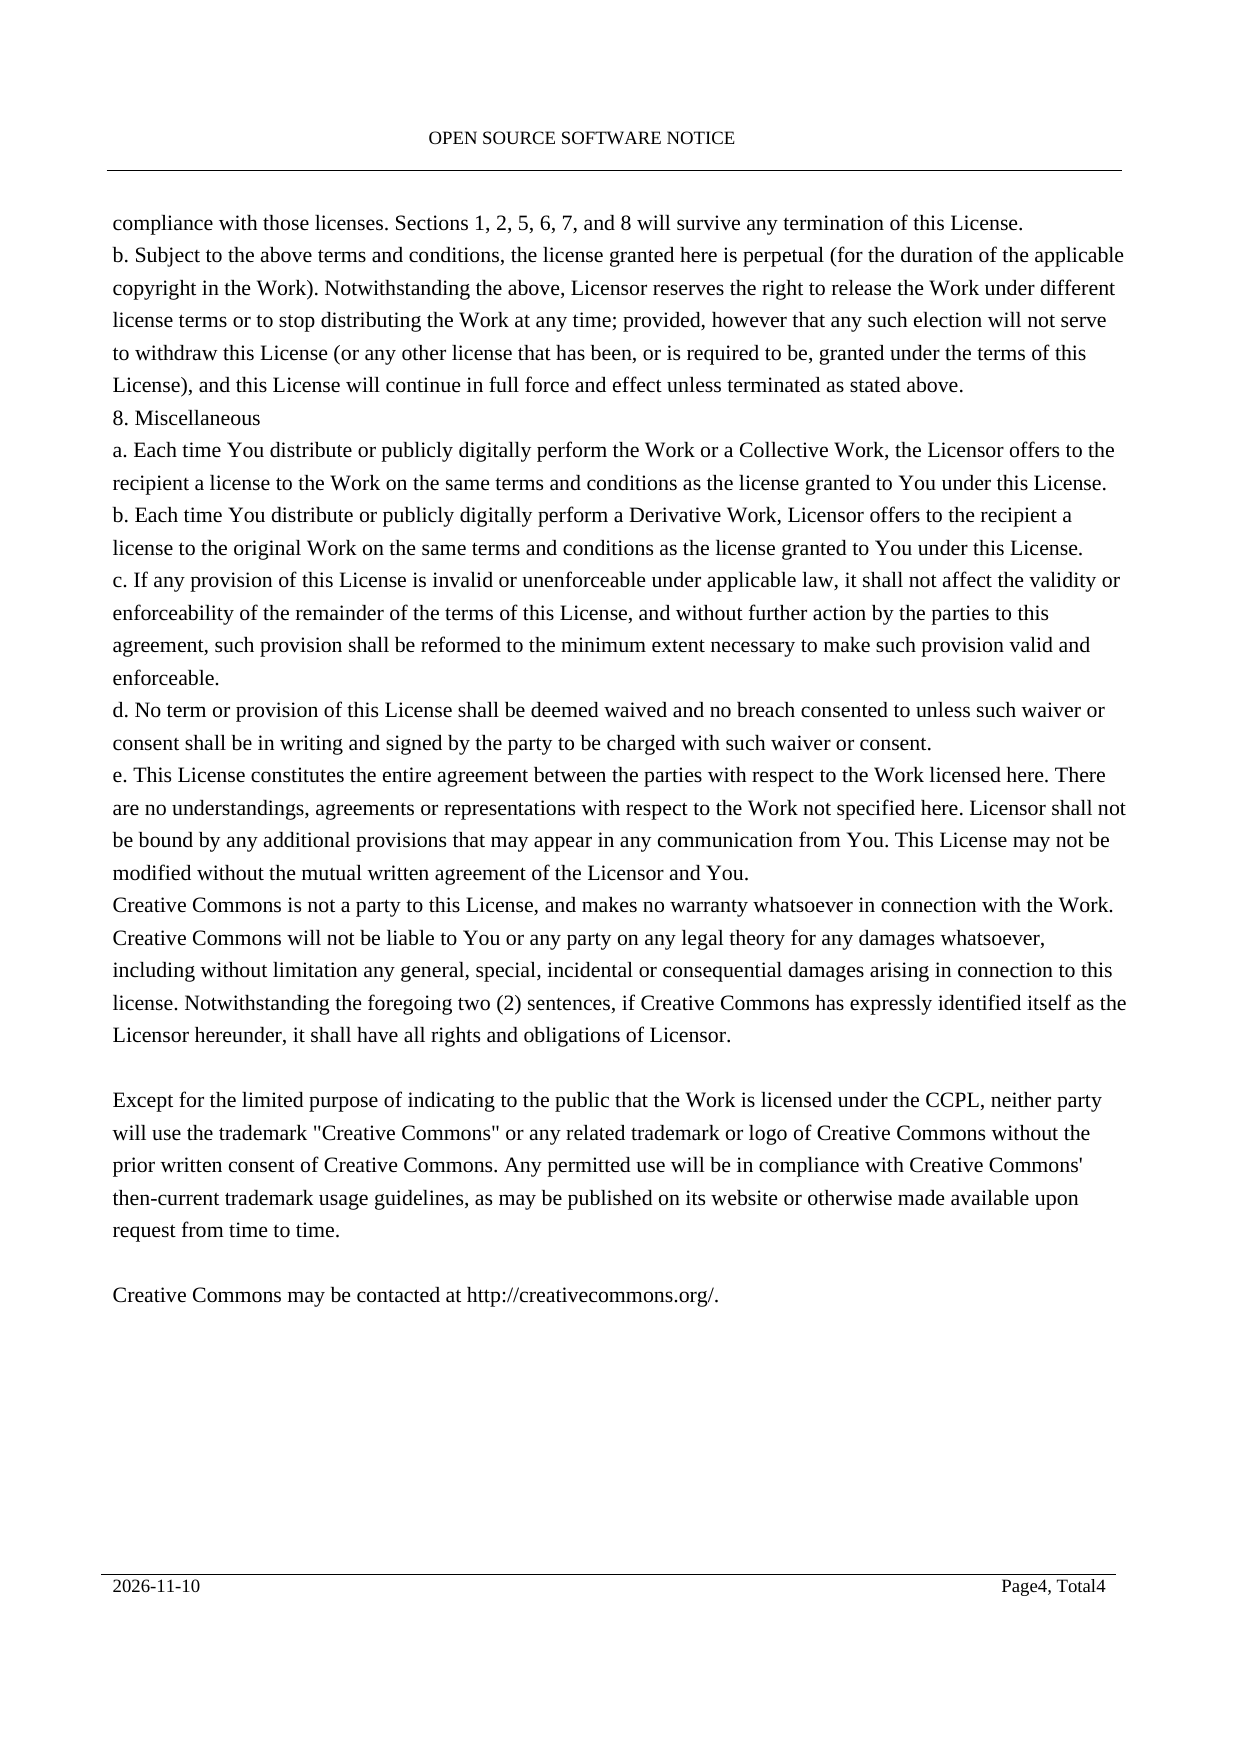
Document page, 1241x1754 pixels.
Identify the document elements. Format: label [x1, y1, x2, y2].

text [112, 206, 1128, 1311]
